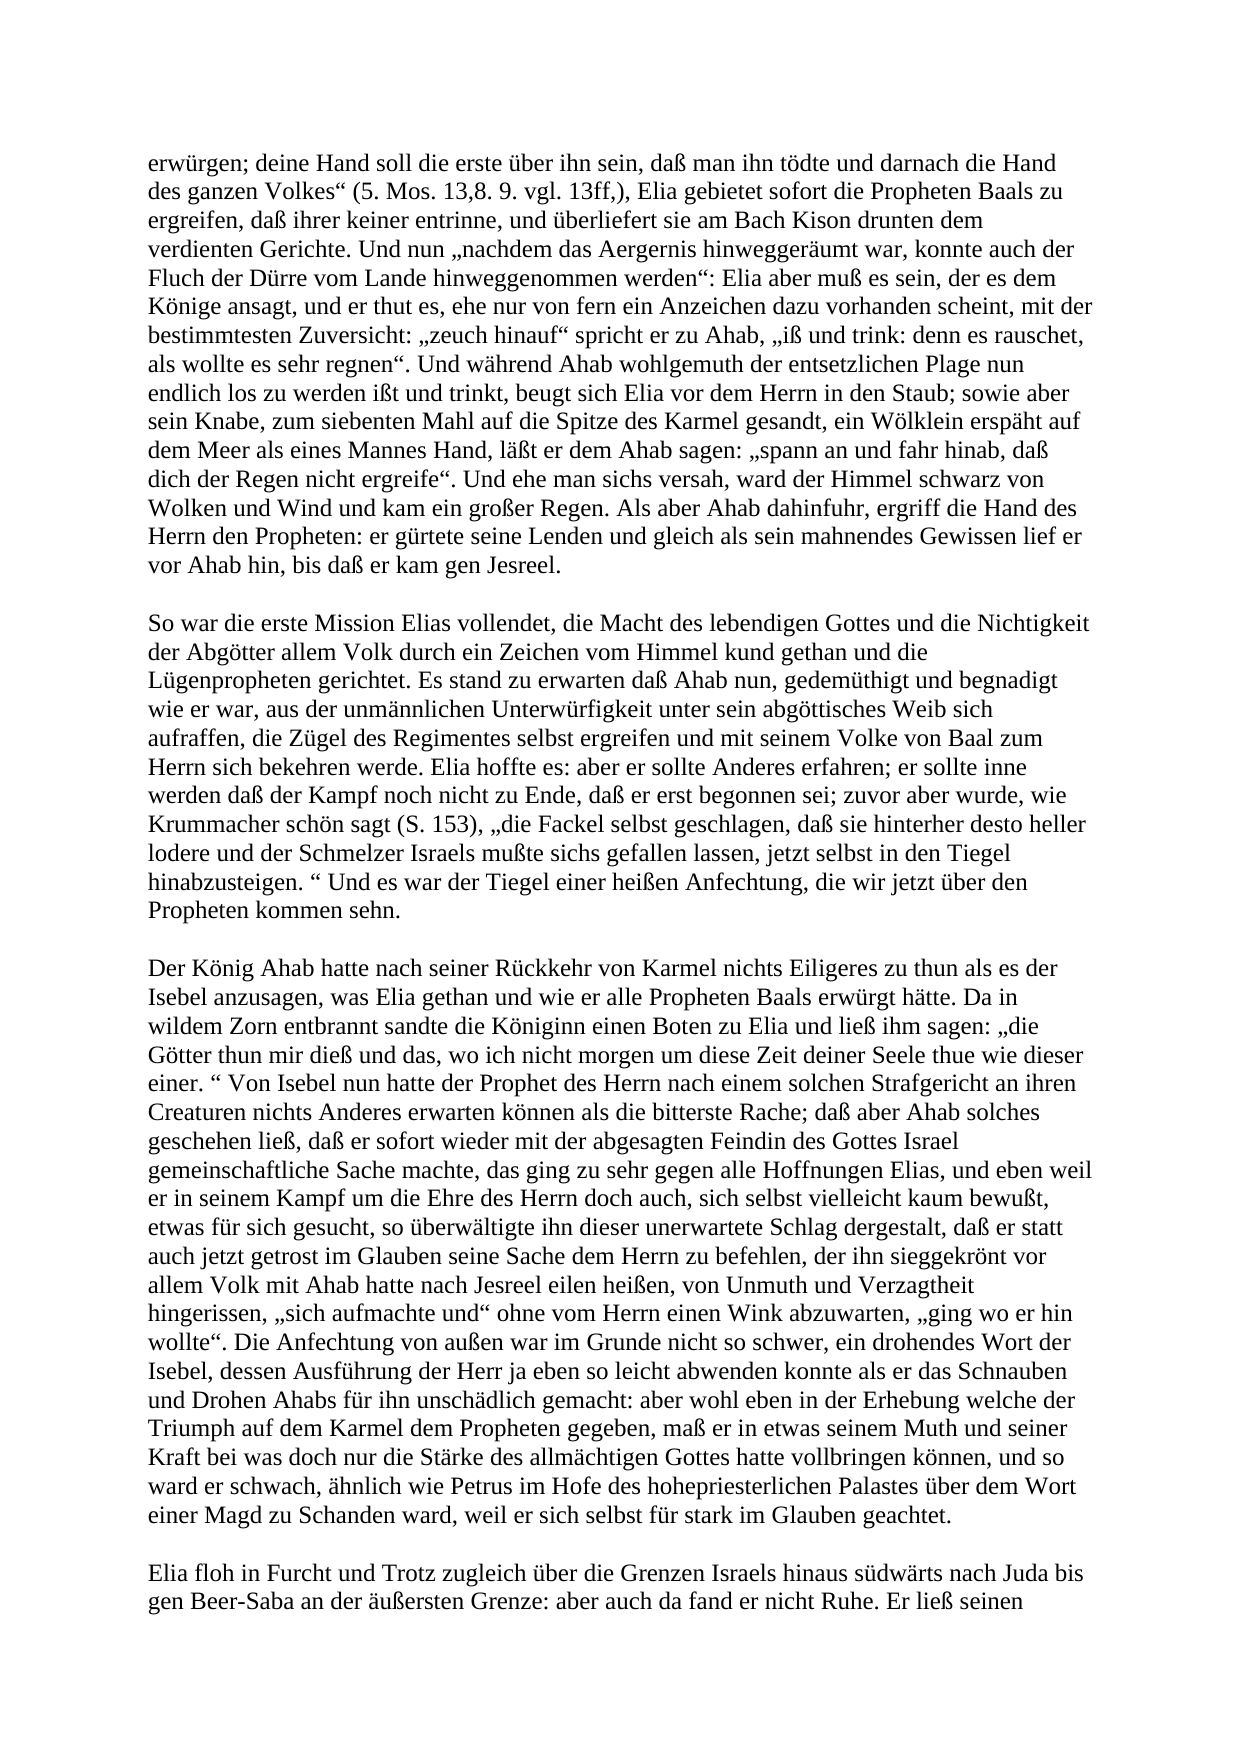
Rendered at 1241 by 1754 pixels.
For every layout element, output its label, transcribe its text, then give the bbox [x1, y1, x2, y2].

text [148, 148, 1093, 579]
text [148, 1558, 1093, 1615]
text Der König Ahab hatte nach seiner Rückkehr von Karmel nichts Eiligeres zu thun als es der Isebel anzusagen, was Elia gethan und wie er alle Propheten Baals erwürgt hätte. Da in wildem Zorn entbrannt sandte die Königinn einen Boten zu Elia und ließ ihm sagen: „die Götter thun mir dieß und das, wo ich nicht morgen um diese Zeit deiner Seele thue wie dieser einer. “ Von Isebel nun hatte der Prophet des Herrn nach einem solchen Strafgericht an ihren Creaturen nichts Anderes erwarten können als die bitterste Rache; daß aber Ahab solches geschehen ließ, daß er sofort wieder mit der abgesagten Feindin des Gottes Israel gemeinschaftliche Sache machte, das ging zu sehr gegen alle Hoffnungen Elias, und eben weil er in seinem Kampf um die Ehre des Herrn doch auch, sich selbst vielleicht kaum bewußt, etwas für sich gesucht, so überwältigte ihn dieser unerwartete Schlag dergestalt, daß er statt auch jetzt getrost im Glauben seine Sache dem Herrn zu befehlen, der ihn sieggekrönt vor allem Volk mit Ahab hatte nach Jesreel eilen heißen, von Unmuth und Verzagtheit hingerissen, „sich aufmachte und“ ohne vom Herrn einen Wink abzuwarten, „ging wo er hin wollte“. Die Anfechtung von außen war im Grunde nicht so schwer, ein drohendes Wort der Isebel, dessen Ausführung der Herr ja eben so leicht abwenden konnte als er das Schnauben und Drohen Ahabs für ihn unschädlich gemacht: aber wohl eben in der Erhebung welche der Triumph auf dem Karmel dem Propheten gegeben, maß er in etwas seinem Muth und seiner Kraft bei was doch nur die Stärke des allmächtigen Gottes hatte vollbringen können, und so ward er schwach, ähnlich wie Petrus im Hofe des hohepriesterlichen Palastes über dem Wort einer Magd zu Schanden ward, weil er sich selbst für stark im Glauben geachtet. [148, 953, 1093, 1528]
text So war die erste Mission Elias vollendet, die Macht des lebendigen Gottes und die Nichtigkeit der Abgötter allem Volk durch ein Zeichen vom Himmel kund gethan und die Lügenpropheten gerichtet. Es stand zu erwarten daß Ahab nun, gedemüthigt und begnadigt wie er war, aus der unmännlichen Unterwürfigkeit unter sein abgöttisches Weib sich aufraffen, die Zügel des Regimentes selbst ergreifen und mit seinem Volke von Baal zum Herrn sich bekehren werde. Elia hoffte es: aber er sollte Anderes erfahren; er sollte inne werden daß der Kampf noch nicht zu Ende, daß er erst begonnen sei; zuvor aber wurde, wie Krummacher schön sagt (S. 153), „die Fackel selbst geschlagen, daß sie hinterher desto heller lodere und der Schmelzer Israels mußte sichs gefallen lassen, jetzt selbst in den Tiegel hinabzusteigen. “ Und es war der Tiegel einer heißen Anfechtung, die wir jetzt über den Propheten kommen sehn. [148, 608, 1093, 924]
